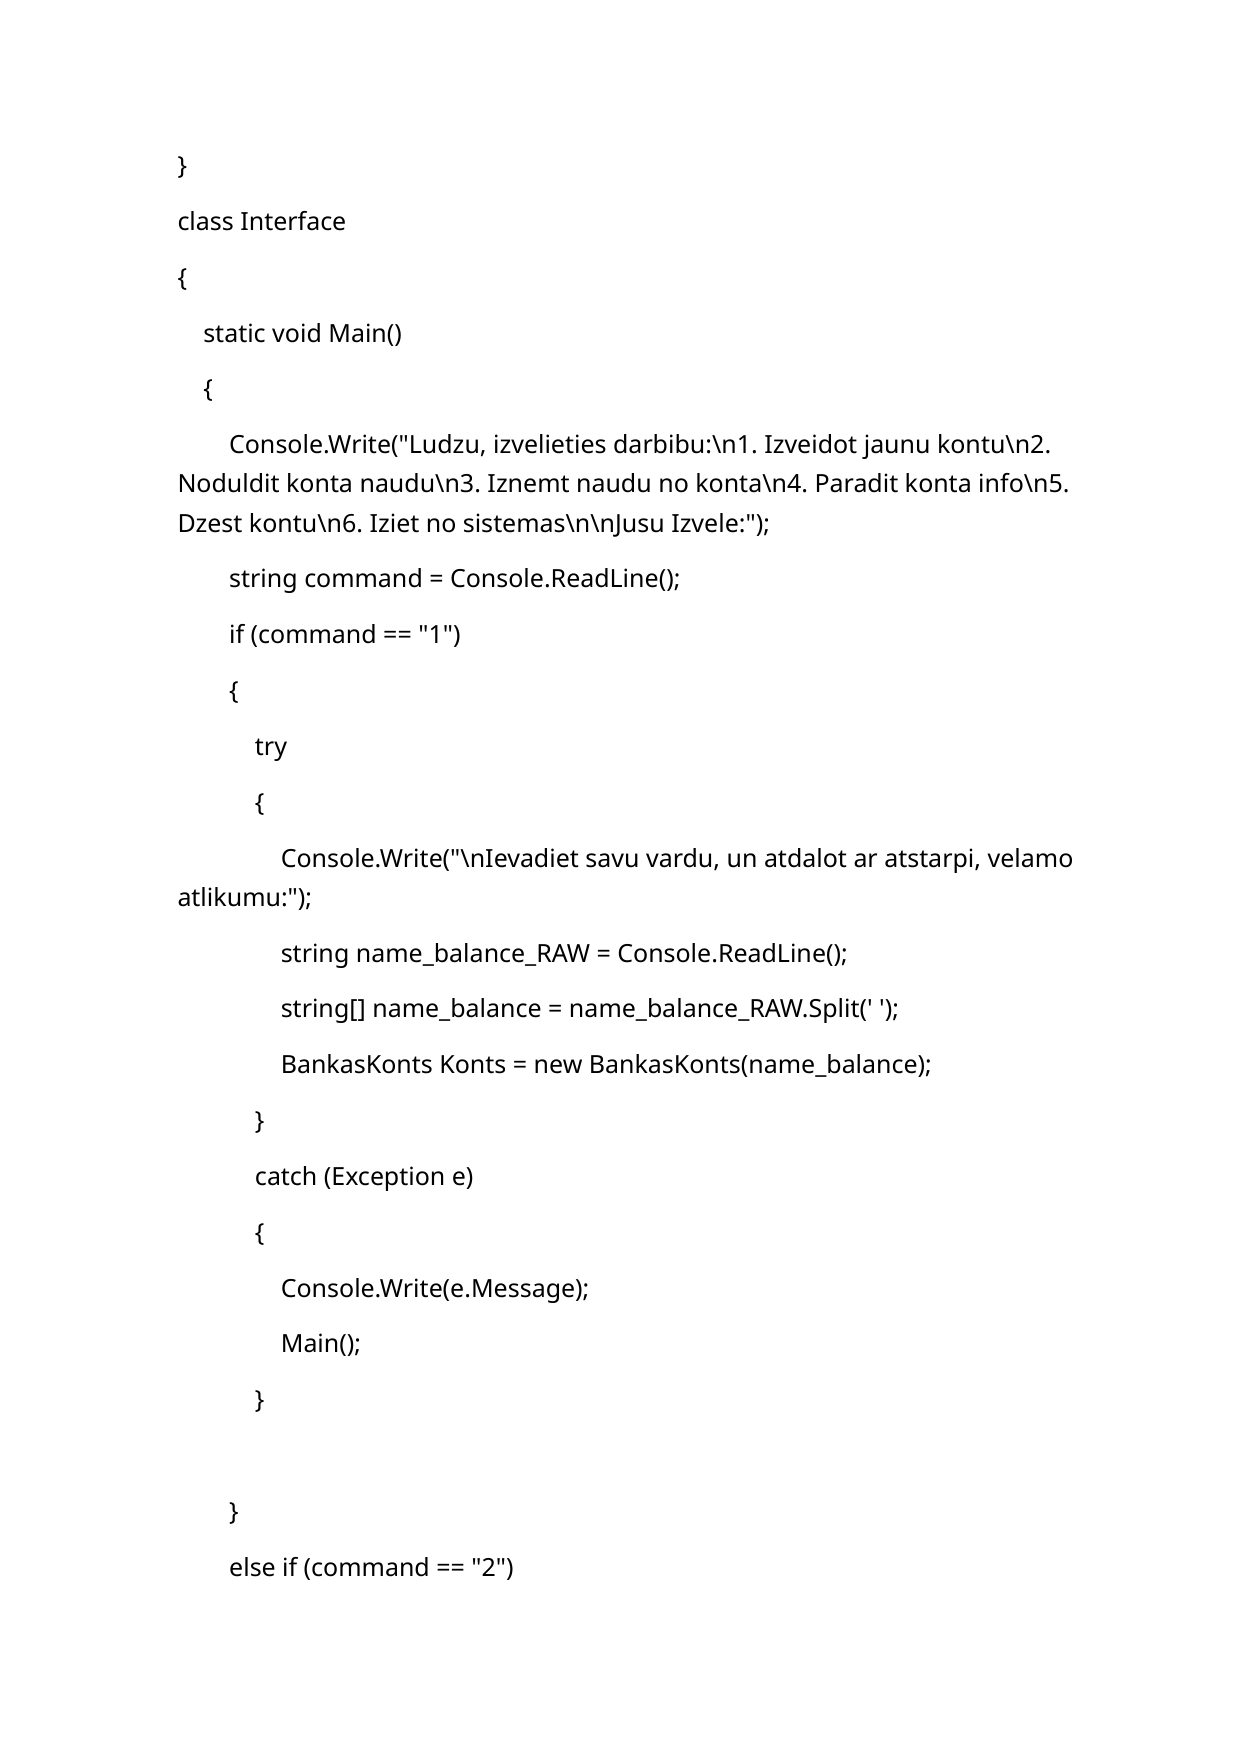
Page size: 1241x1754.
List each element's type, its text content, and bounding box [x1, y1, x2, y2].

text static void Main() [177, 315, 1122, 349]
text string name_balance_RAW = Console.ReadLine(); [177, 935, 1122, 969]
text else if (command == "2") [177, 1549, 1122, 1583]
text { [177, 1214, 1122, 1248]
text { [177, 673, 1122, 707]
text { [177, 371, 1122, 405]
text } [177, 148, 1122, 182]
text if (command == "1") [177, 617, 1122, 651]
text } [177, 1103, 1122, 1137]
text { [177, 259, 1122, 293]
text string command = Console.ReadLine(); [177, 561, 1122, 595]
text string[] name_balance = name_balance_RAW.Split(' '); [177, 991, 1122, 1025]
text } [177, 1382, 1122, 1416]
text } [177, 1493, 1122, 1528]
text BankasKonts Konts = new BankasKonts(name_balance); [177, 1047, 1122, 1081]
text { [177, 784, 1122, 818]
text Console.Write("Ludzu, izvelieties darbibu:\n1. Izveidot jaunu kontu\n2. Noduldit konta naudu\n3. Iznemt naudu no konta\n4. Paradit konta info\n5. Dzest kontu\n6. Iziet no sistemas\n\nJusu Izvele:"); [177, 427, 1122, 539]
text Main(); [177, 1326, 1122, 1360]
text class Interface [177, 203, 1122, 238]
text try [177, 728, 1122, 763]
text Console.Write(e.Message); [177, 1270, 1122, 1304]
text Console.Write("\nIevadiet savu vardu, un atdalot ar atstarpi, velamo atlikumu:"); [177, 840, 1122, 913]
text catch (Exception e) [177, 1158, 1122, 1193]
